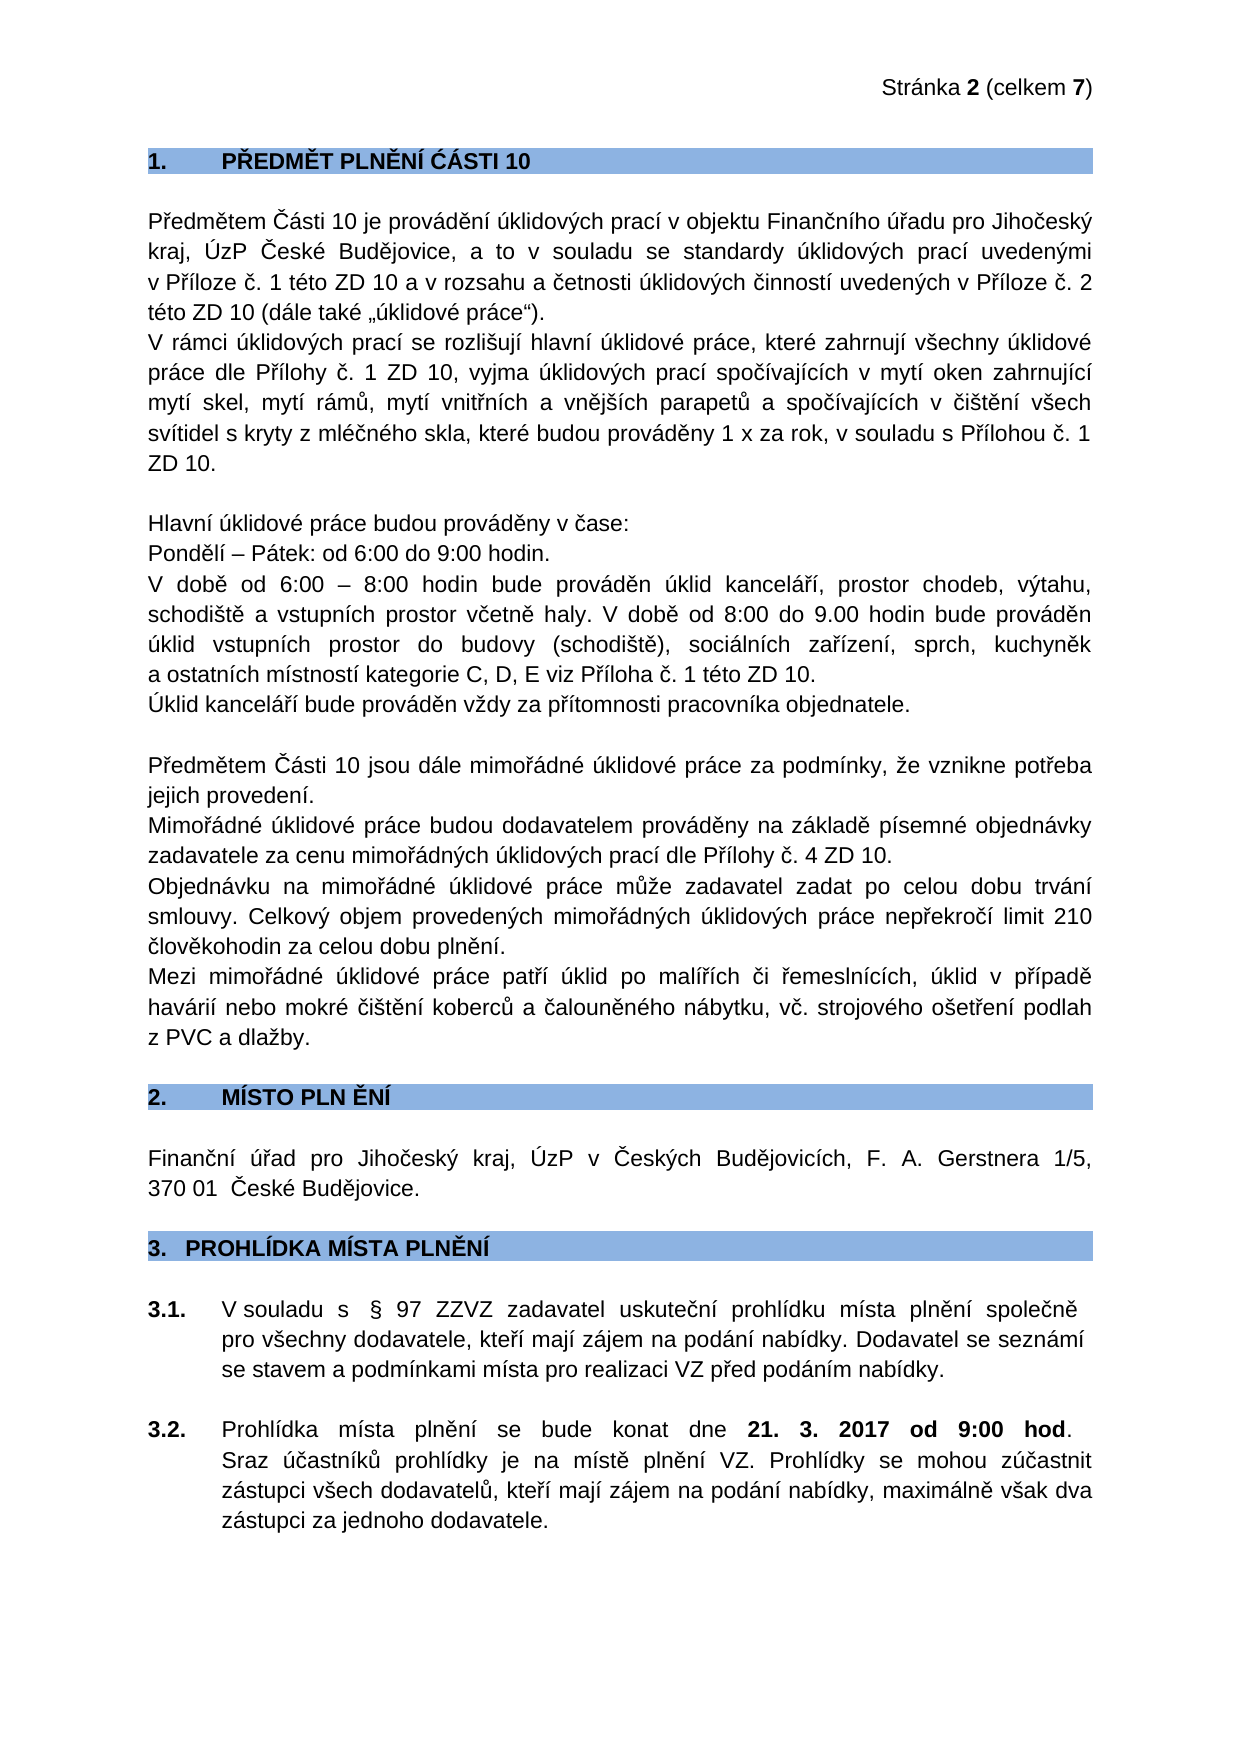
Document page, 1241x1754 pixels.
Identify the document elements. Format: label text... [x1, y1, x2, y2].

text Mimořádné úklidové práce budou dodavatelem prováděny na základě písemné objednávky zadavatele za cenu mimořádných úklidových prací dle Přílohy č. 4 ZD 10. [148, 812, 1093, 869]
list MÍSTO PLN ĚNÍ [148, 1084, 1093, 1110]
text Pondělí – Pátek: od 6:00 do 9:00 hodin. [148, 540, 1092, 567]
text Mezi mimořádné úklidové práce patří úklid po malířích či řemeslnících, úklid v případě havárií nebo mokré čištění koberců a čalouněného nábytku, vč. strojového ošetření podlah z PVC a dlažby. [148, 963, 1093, 1050]
text Hlavní úklidové práce budou prováděny v čase: [148, 510, 1093, 536]
list V souladu s § 97 ZZVZ zadavatel uskuteční prohlídku místa plnění společně pro všechny dodavatele, kteří mají zájem na podání nabídky. Dodavatel se seznámí se stavem a podmínkami místa pro realizaci VZ před podáním nabídky. [148, 1296, 1093, 1382]
text Finanční úřad pro Jihočeský kraj, ÚzP v Českých Budějovicích, F. A. Gerstnera 1/5, 370 01 České Budějovice. [148, 1144, 1093, 1201]
text Předmětem Části 10 je provádění úklidových prací v objektu Finančního úřadu pro Jihočeský kraj, ÚzP České Budějovice, a to v souladu se standardy úklidových prací uvedenými v Příloze č. 1 této ZD 10 a v rozsahu a četnosti úklidových činností uvedených v Příloze č. 2 této ZD 10 (dále také „úklidové práce“). [148, 208, 1093, 325]
text Objednávku na mimořádné úklidové práce může zadavatel zadat po celou dobu trvání smlouvy. Celkový objem provedených mimořádných úklidových práce nepřekročí limit 210 člověkohodin za celou dobu plnění. [148, 873, 1093, 959]
text V době od 6:00 – 8:00 hodin bude prováděn úklid kanceláří, prostor chodeb, výtahu, schodiště a vstupních prostor včetně haly. V době od 8:00 do 9.00 hodin bude prováděn úklid vstupních prostor do budovy (schodiště), sociálních zařízení, sprch, kuchyněk a ostatních místností kategorie C, D, E viz Příloha č. 1 této ZD 10. [148, 571, 1092, 687]
list Prohlídka místa plnění se bude konat dne 21. 3. 2017 od 9:00 hod. Sraz účastníků prohlídky je na místě plnění VZ. Prohlídky se mohou zúčastnit zástupci všech dodavatelů, kteří mají zájem na podání nabídky, maximálně však dva zástupci za jednoho dodavatele. [148, 1416, 1093, 1533]
text V rámci úklidových prací se rozlišují hlavní úklidové práce, které zahrnují všechny úklidové práce dle Přílohy č. 1 ZD 10, vyjma úklidových prací spočívajících v mytí oken zahrnující mytí skel, mytí rámů, mytí vnitřních a vnějších parapetů a spočívajících v čištění všech svítidel s kryty z mléčného skla, které budou prováděny 1 x za rok, v souladu s Přílohou č. 1 ZD 10. [148, 329, 1093, 476]
text 1. PŘEDMĚT PLNĚNÍ ĆÁSTI 10 [148, 148, 1093, 174]
text Předmětem Části 10 jsou dále mimořádné úklidové práce za podmínky, že vznikne potřeba jejich provedení. [148, 752, 1093, 808]
text Úklid kanceláří bude prováděn vždy za přítomnosti pracovníka objednatele. [148, 691, 1092, 718]
list PROHLÍDKA MÍSTA PLNĚNÍ [148, 1235, 1093, 1261]
